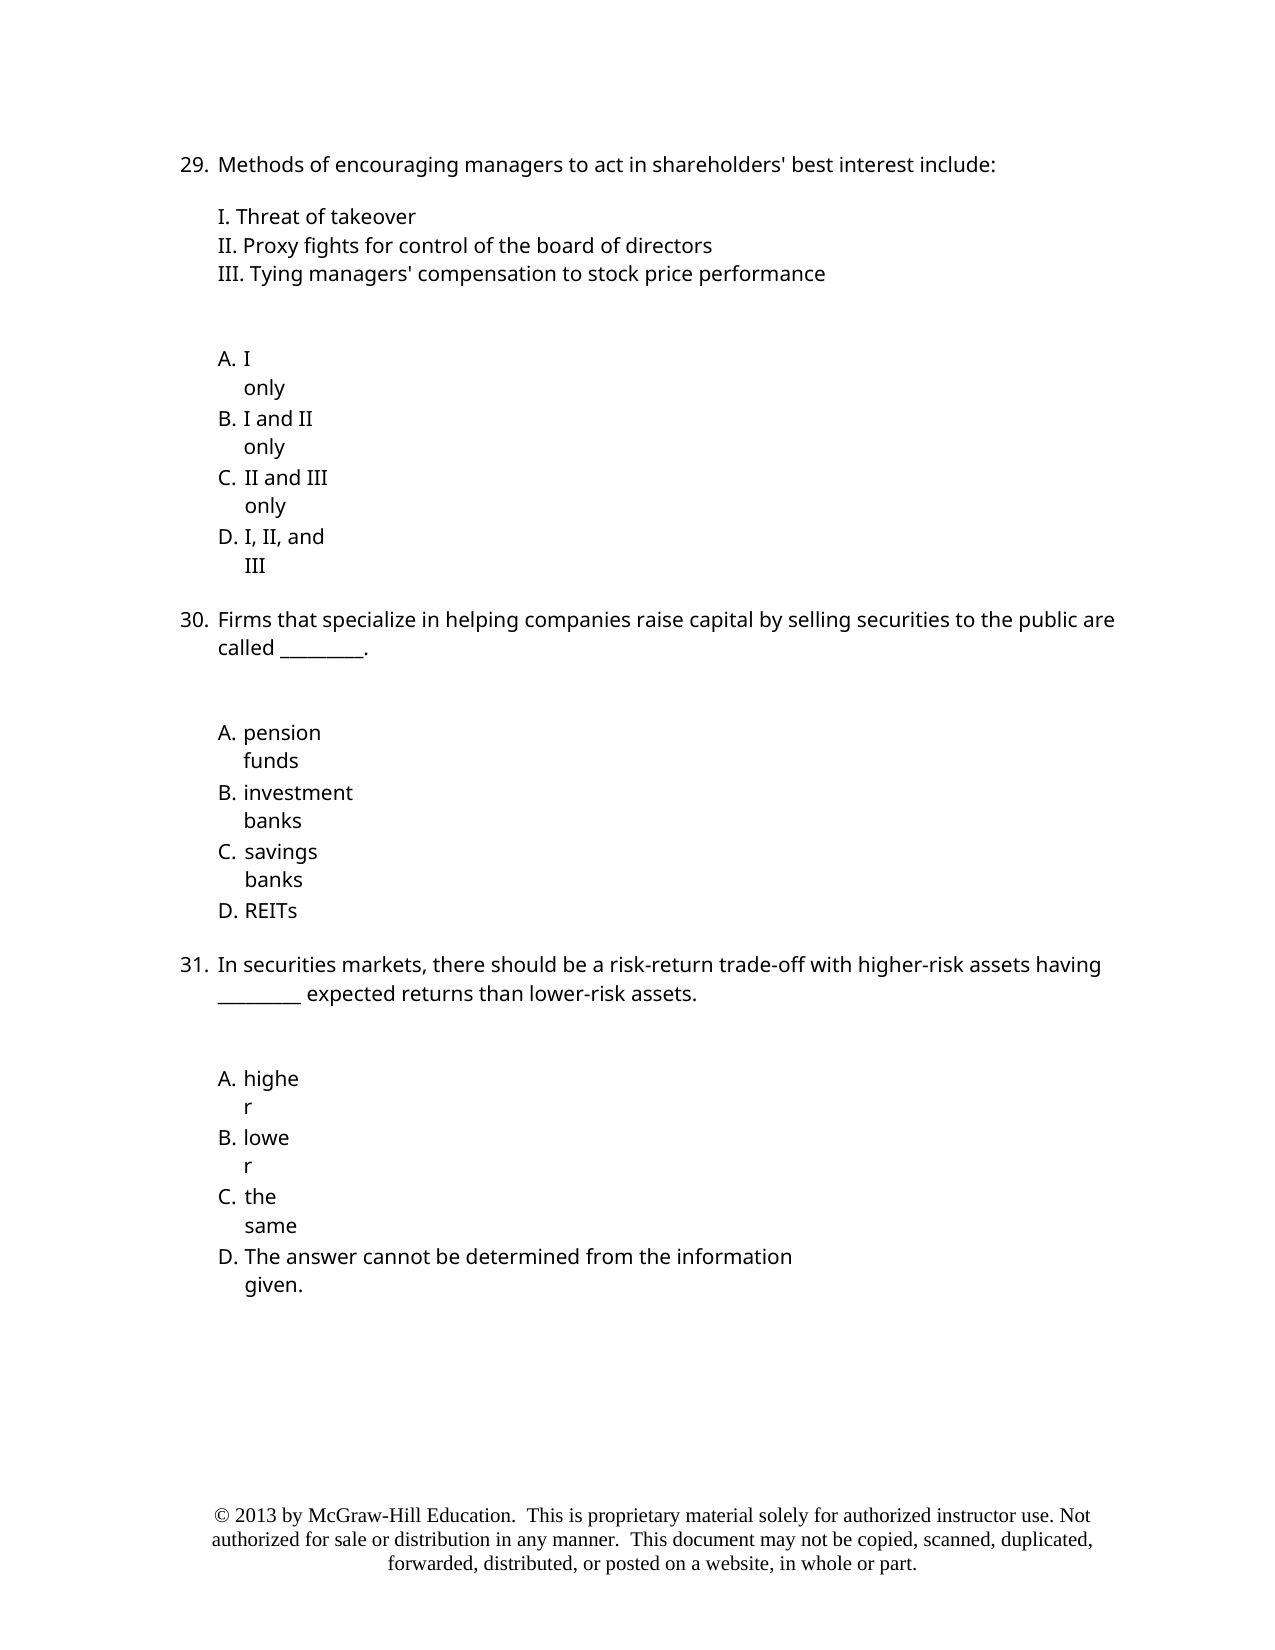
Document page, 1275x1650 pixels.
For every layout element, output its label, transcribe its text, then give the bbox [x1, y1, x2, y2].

table_header 30. [180, 605, 218, 925]
table_header 31. [180, 950, 218, 1299]
table_header 29. [180, 150, 218, 579]
table_header Methods of encouraging managers to act in shareholders' best interest include: I. Threat of takeover II. Proxy fights for control of the board of directors III. Tying managers' compensation to stock price performance [218, 150, 1125, 579]
table_header In securities markets, there should be a risk-return trade-off with higher-risk assets having _________ expected returns than lower-risk assets. [218, 950, 1125, 1299]
table_header Firms that specialize in helping companies raise capital by selling securities to the public are called _________. [218, 605, 1125, 925]
